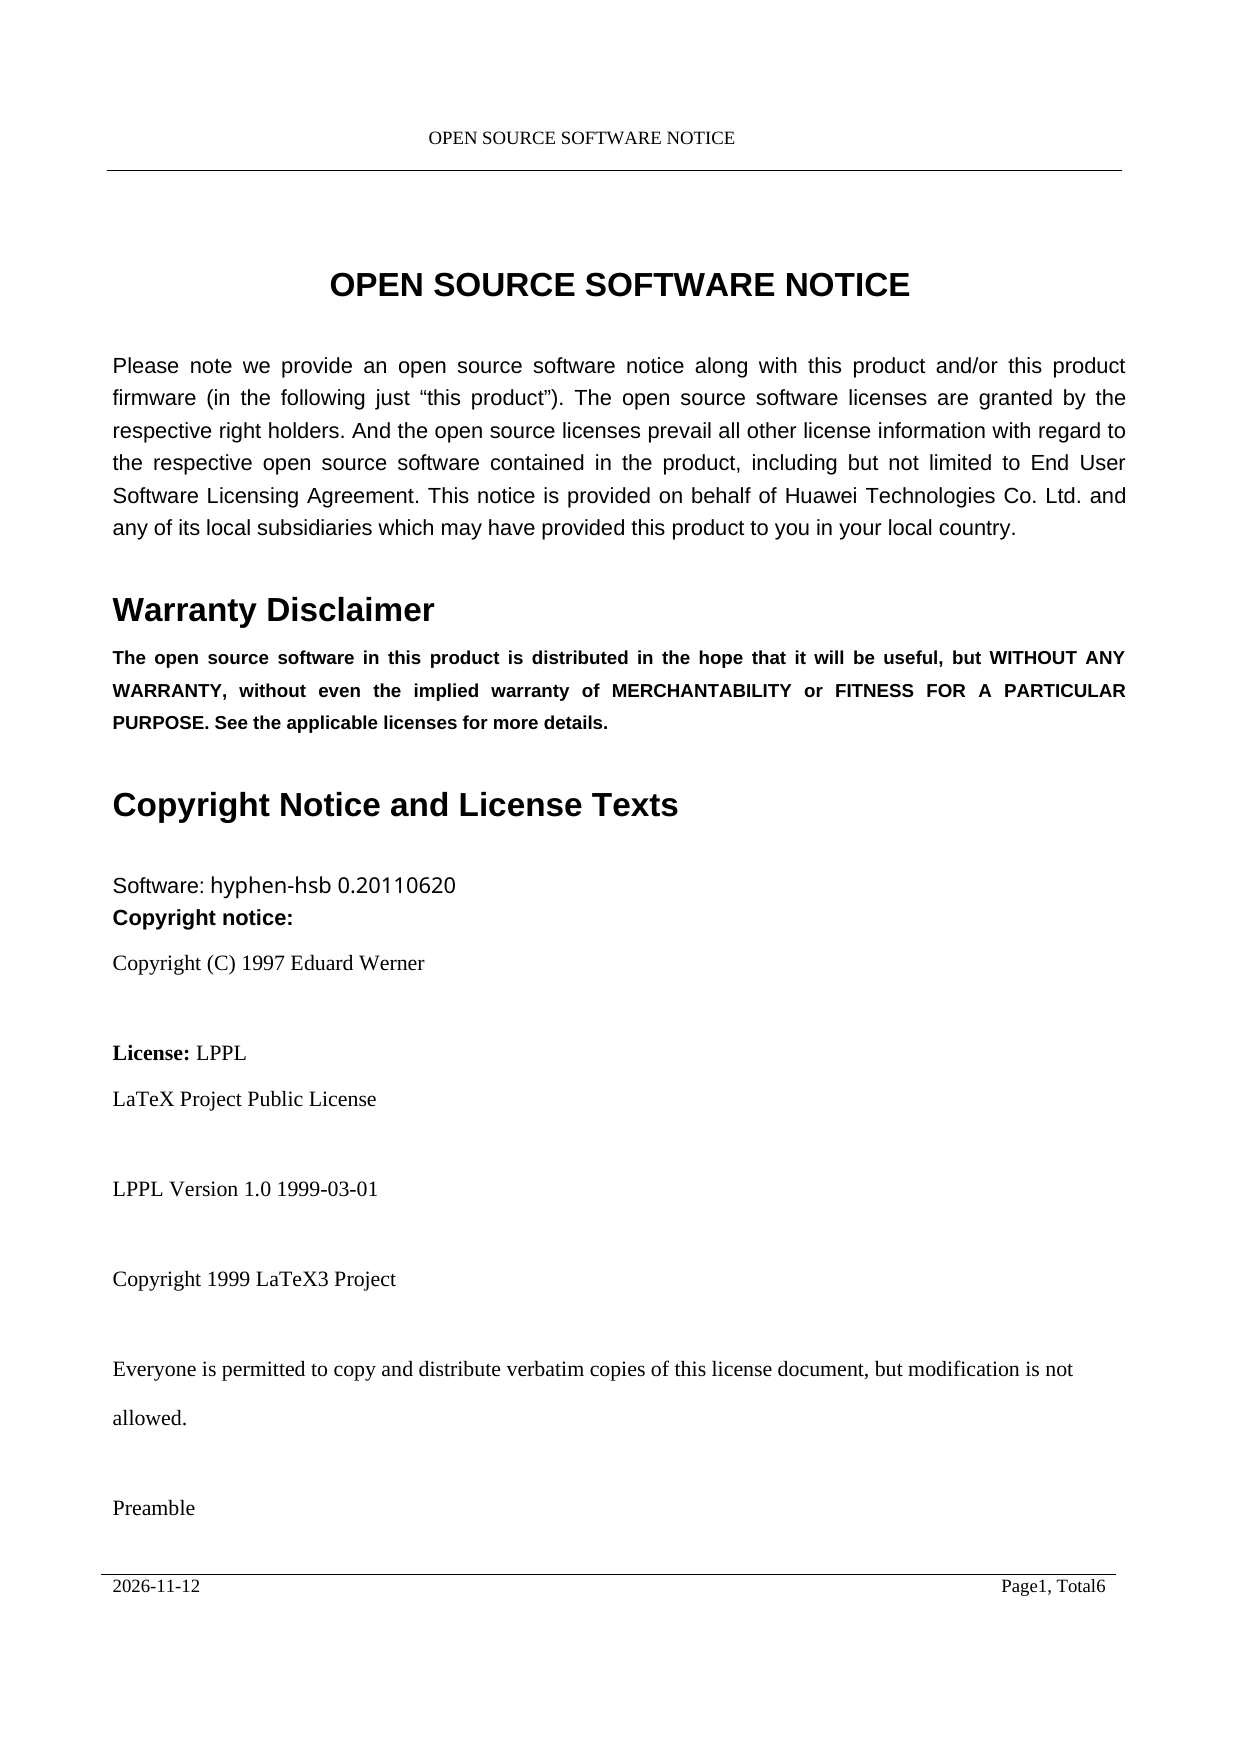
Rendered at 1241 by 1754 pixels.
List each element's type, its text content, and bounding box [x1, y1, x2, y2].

text Copyright 1999 LaTeX3 Project [112, 1262, 1128, 1295]
text Please note we provide an open source software notice along with this product and/or this product firmware (in the following just “this product”). The open source software licenses are granted by the respective right holders. And the open source licenses prevail all other license information with regard to the respective open source software contained in the product, including but not limited to End User Software Licensing Agreement. This notice is provided on behalf of Huawei Technologies Co. Ltd. and any of its local subsidiaries which may have provided this product to you in your local country. [112, 349, 1128, 544]
text Software: hyphen-hsb 0.20110620 [112, 869, 1128, 901]
text Copyright (C) 1997 Eduard Werner [112, 947, 1128, 979]
text Preamble [112, 1491, 1128, 1524]
text LaTeX Project Public License [112, 1082, 1128, 1114]
text The open source software in this product is distributed in the hope that it will be useful, but WITHOUT ANY WARRANTY, without even the implied warranty of MERCHANTABILITY or FITNESS FOR A PARTICULAR PURPOSE. See the applicable licenses for more details. [112, 641, 1128, 739]
text License: LPPL [112, 1037, 1128, 1069]
text Copyright Notice and License Texts [112, 771, 1128, 836]
text Warranty Disclaimer [112, 576, 1128, 641]
text Everyone is permitted to copy and distribute verbatim copies of this license document, but modification is not allowed. [112, 1352, 1128, 1434]
text Copyright notice: [112, 901, 1128, 934]
text LPPL Version 1.0 1999-03-01 [112, 1172, 1128, 1204]
text OPEN SOURCE SOFTWARE NOTICE [112, 251, 1128, 316]
